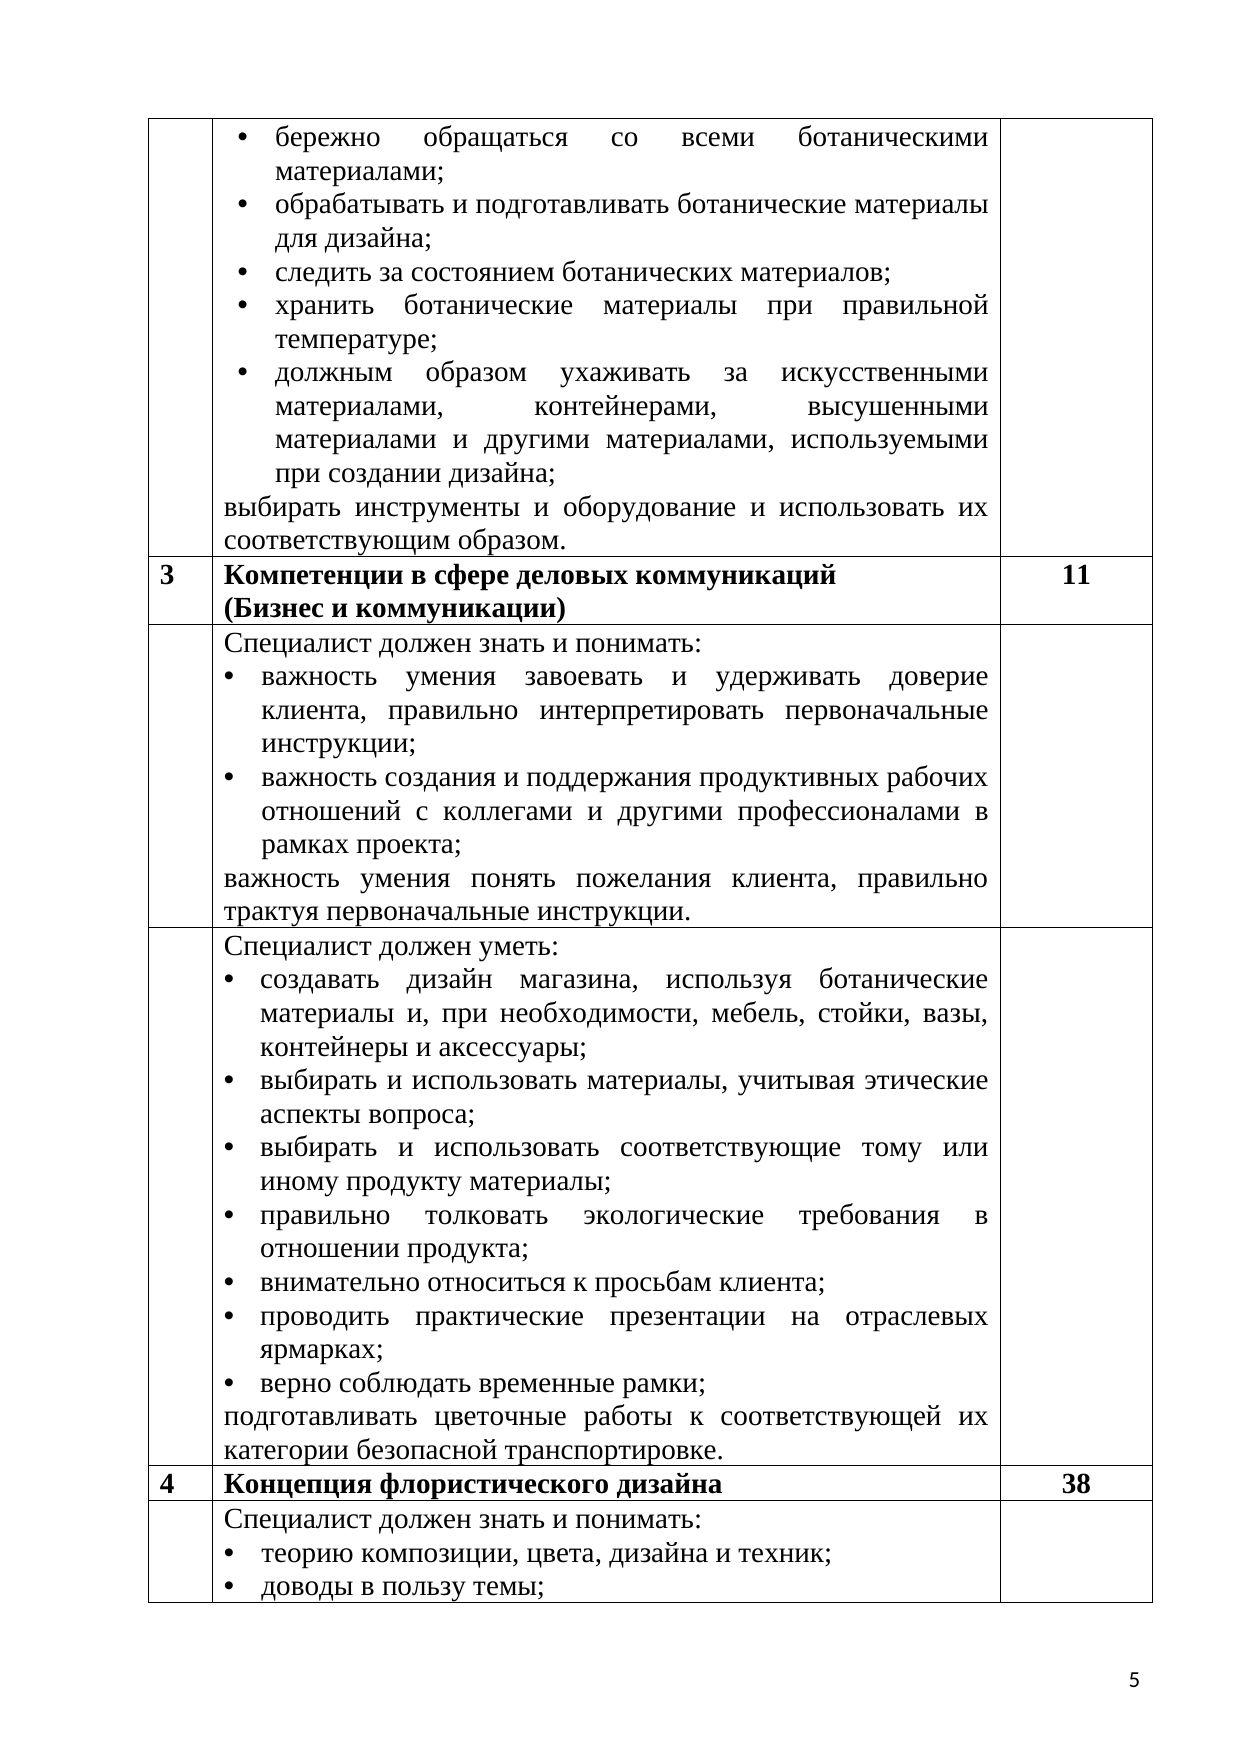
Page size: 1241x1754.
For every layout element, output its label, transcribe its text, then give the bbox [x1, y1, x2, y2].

table_cell [149, 625, 212, 927]
table_cell [149, 928, 212, 1465]
table_cell 11 [1001, 557, 1152, 624]
table_cell Концепция флористического дизайна [213, 1466, 1000, 1500]
table_cell Специалист должен уметь: создавать дизайн магазина, используя ботанические материалы и, при необходимости, мебель, стойки, вазы, контейнеры и аксессуары; выбирать и использовать материалы, учитывая этические аспекты вопроса; выбирать и использовать соответствующие тому или иному продукту материалы; правильно толковать экологические требования в отношении продукта; внимательно относиться к просьбам клиента; проводить практические презентации на отраслевых ярмарках; верно соблюдать временные рамки; подготавливать цветочные работы к соответствующей их категории безопасной транспортировке. [213, 928, 1000, 1465]
table_cell [1001, 1501, 1152, 1602]
table_cell [1001, 119, 1152, 556]
table_cell 3 [149, 557, 212, 624]
table_cell [149, 119, 212, 556]
table_cell [1001, 928, 1152, 1465]
table_cell Специалист должен знать и понимать: важность умения завоевать и удерживать доверие клиента, правильно интерпретировать первоначальные инструкции; важность создания и поддержания продуктивных рабочих отношений с коллегами и другими профессионалами в рамках проекта; важность умения понять пожелания клиента, правильно трактуя первоначальные инструкции. [213, 625, 1000, 927]
table_cell 38 [1001, 1466, 1152, 1500]
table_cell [213, 1501, 1000, 1602]
table_cell [149, 1501, 212, 1602]
table_cell [1001, 625, 1152, 927]
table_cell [213, 119, 1000, 556]
table_cell 4 [149, 1466, 212, 1500]
table_cell Компетенции в сфере деловых коммуникаций (Бизнес и коммуникации) [213, 557, 1000, 624]
